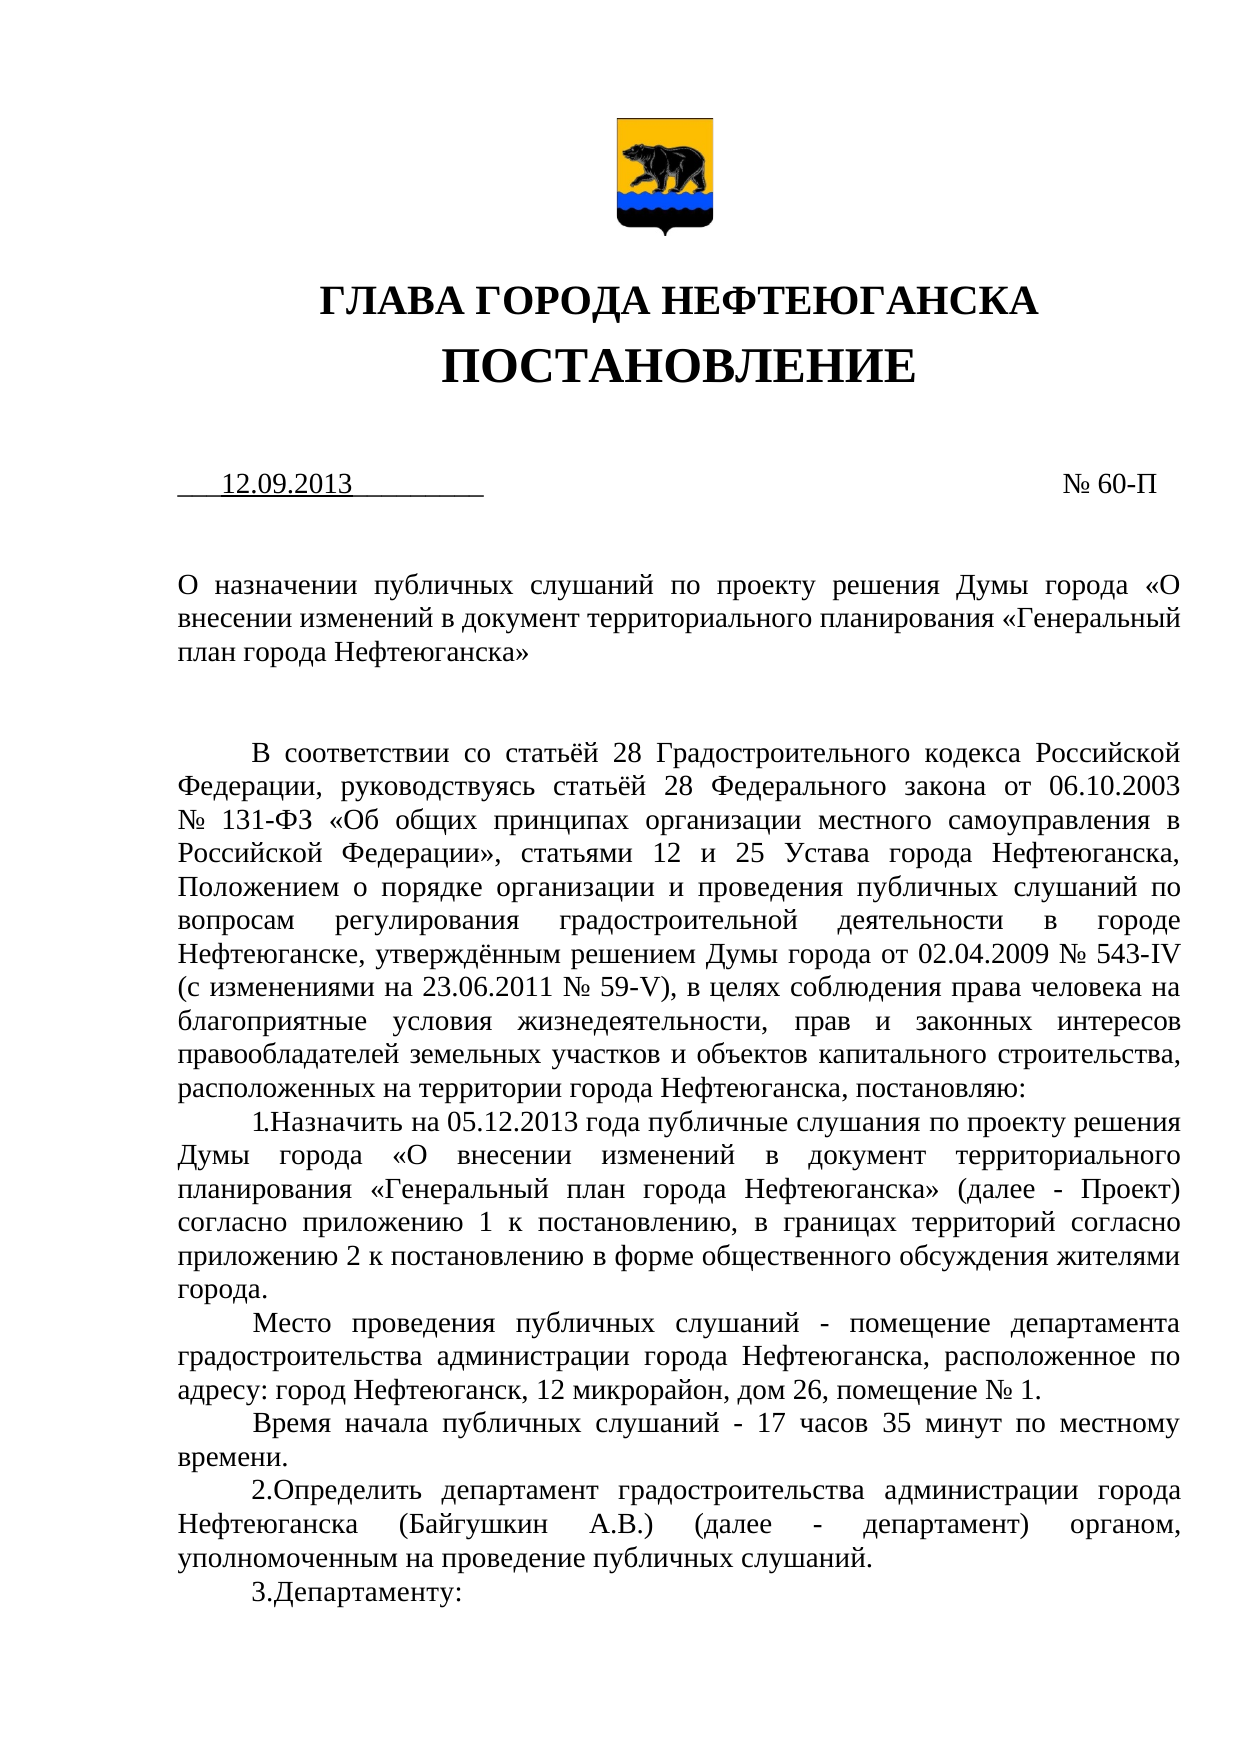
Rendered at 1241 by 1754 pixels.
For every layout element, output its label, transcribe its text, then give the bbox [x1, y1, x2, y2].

text 2.Определить департамент градостроительства администрации города Нефтеюганска (Байгушкин А.В.) (далее - департамент) органом, уполномоченным на проведение публичных слушаний. [177, 1473, 1181, 1574]
text постановление [177, 336, 1181, 393]
text В соответствии со статьёй 28 Градостроительного кодекса Российской Федерации, руководствуясь статьёй 28 Федерального закона от 06.10.2003 № 131-ФЗ «Об общих принципах организации местного самоуправления в Российской Федерации», статьями 12 и 25 Устава города Нефтеюганска, Положением о порядке организации и проведения публичных слушаний по вопросам регулирования градостроительной деятельности в городе Нефтеюганске, утверждённым решением Думы города от 02.04.2009 № 543-IV (с изменениями на 23.06.2011 № 59-V), в целях соблюдения права человека на благоприятные условия жизнедеятельности, прав и законных интересов правообладателей земельных участков и объектов капитального строительства, расположенных на территории города Нефтеюганска, постановляю: [177, 735, 1181, 1104]
text О назначении публичных слушаний по проекту решения Думы города «О внесении изменений в документ территориального планирования «Генеральный план города Нефтеюганска» [177, 567, 1181, 668]
picture [616, 118, 714, 234]
text 3.Департаменту: [177, 1574, 1181, 1608]
text 1.Назначить на 05.12.2013 года публичные слушания по проекту решения Думы города «О внесении изменений в документ территориального планирования «Генеральный план города Нефтеюганска» (далее - Проект) согласно приложению 1 к постановлению, в границах территорий согласно приложению 2 к постановлению в форме общественного обсуждения жителями города. [177, 1104, 1181, 1305]
text Место проведения публичных слушаний - помещение департамента градостроительства администрации города Нефтеюганска, расположенное по адресу: город Нефтеюганск, 12 микрорайон, дом 26, помещение № 1. [177, 1305, 1181, 1406]
text ГЛАВА ГОРОДА НЕФТЕЮГАНСКА [177, 276, 1181, 324]
text ___12.09.2013_________ № 60-П [177, 466, 1181, 500]
text Время начала публичных слушаний - 17 часов 35 минут по местному времени. [177, 1406, 1181, 1473]
